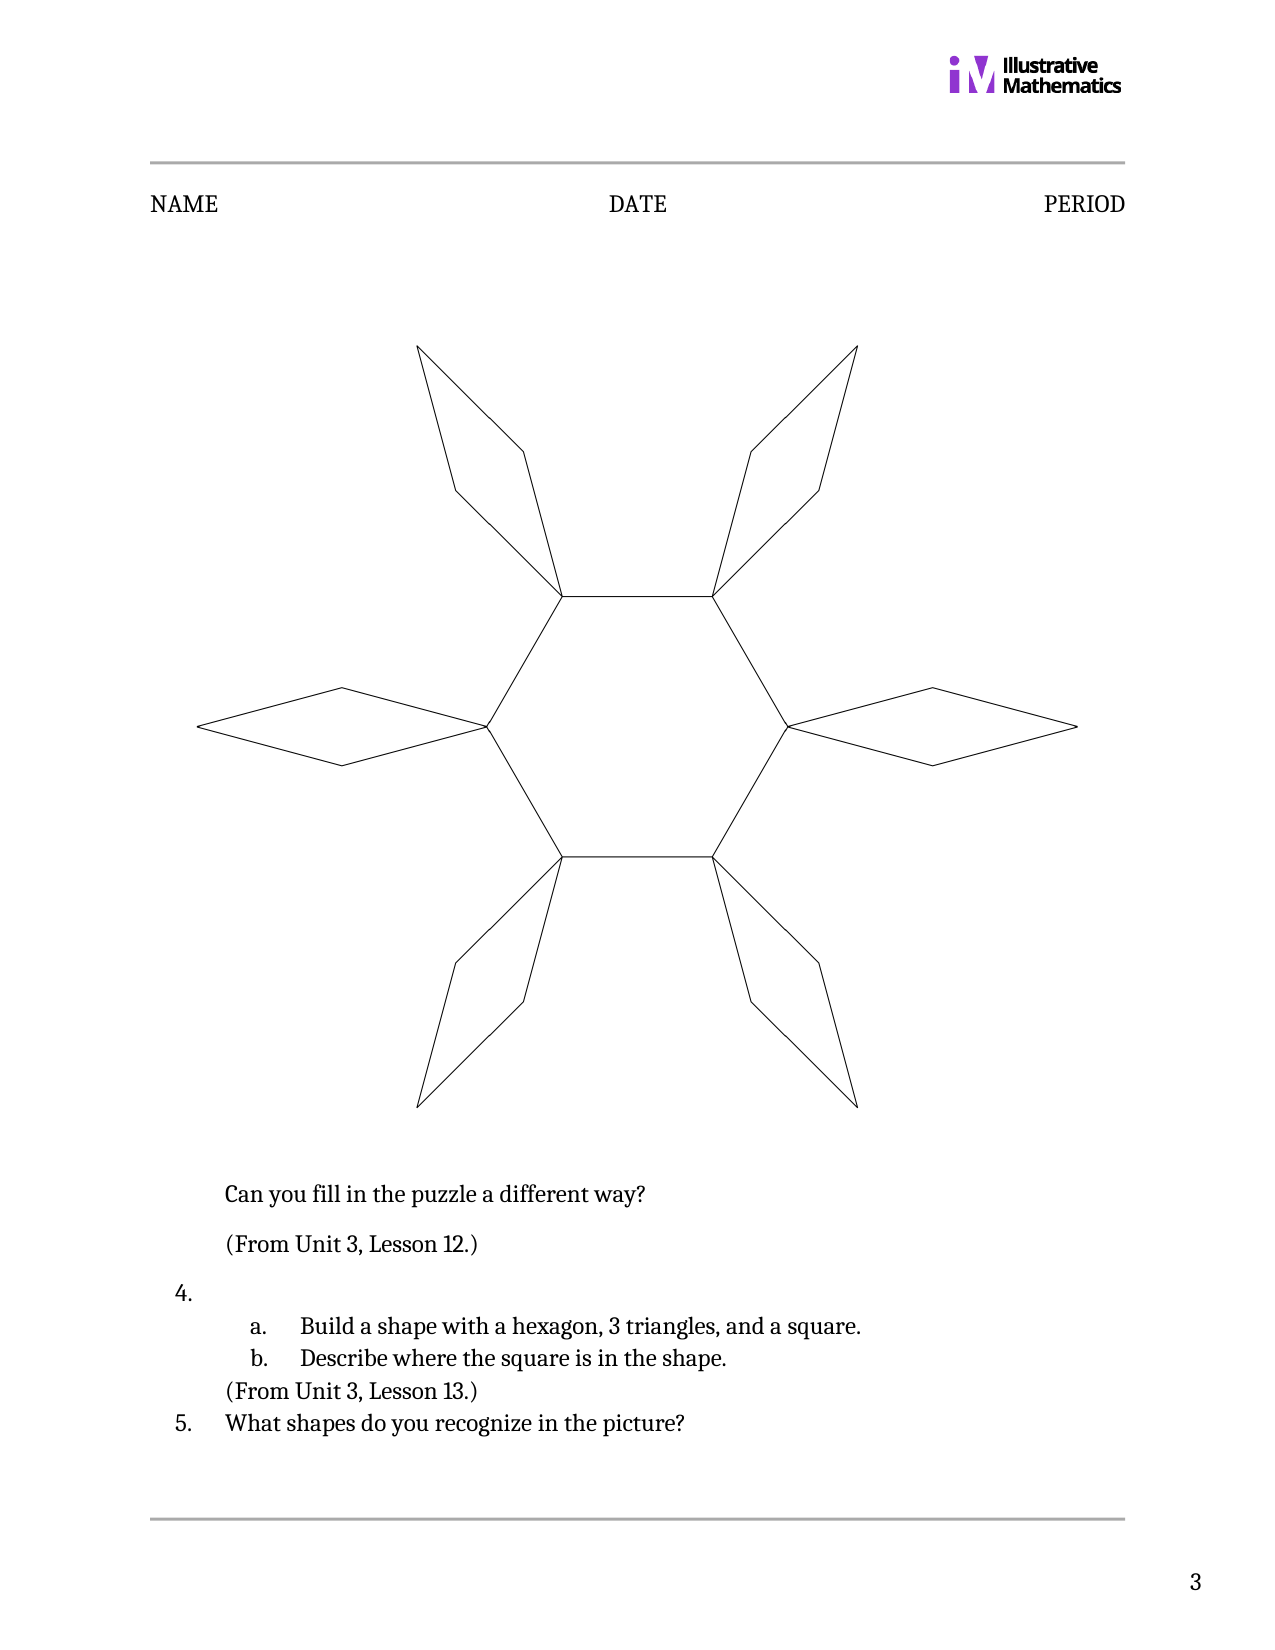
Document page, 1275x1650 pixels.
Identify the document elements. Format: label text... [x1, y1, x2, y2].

list Build a shape with a hexagon, 3 triangles, and a square. [250, 1312, 1125, 1340]
list What shapes do you recognize in the picture? [175, 1409, 1125, 1438]
list (From Unit 3, Lesson 13.) [175, 1377, 1125, 1405]
picture [193, 276, 1081, 1177]
picture [949, 55, 1121, 93]
list Can you fill in the puzzle a different way? [175, 1180, 1125, 1209]
list (From Unit 3, Lesson 12.) [175, 1229, 1125, 1258]
list Describe where the square is in the shape. [250, 1344, 1125, 1373]
